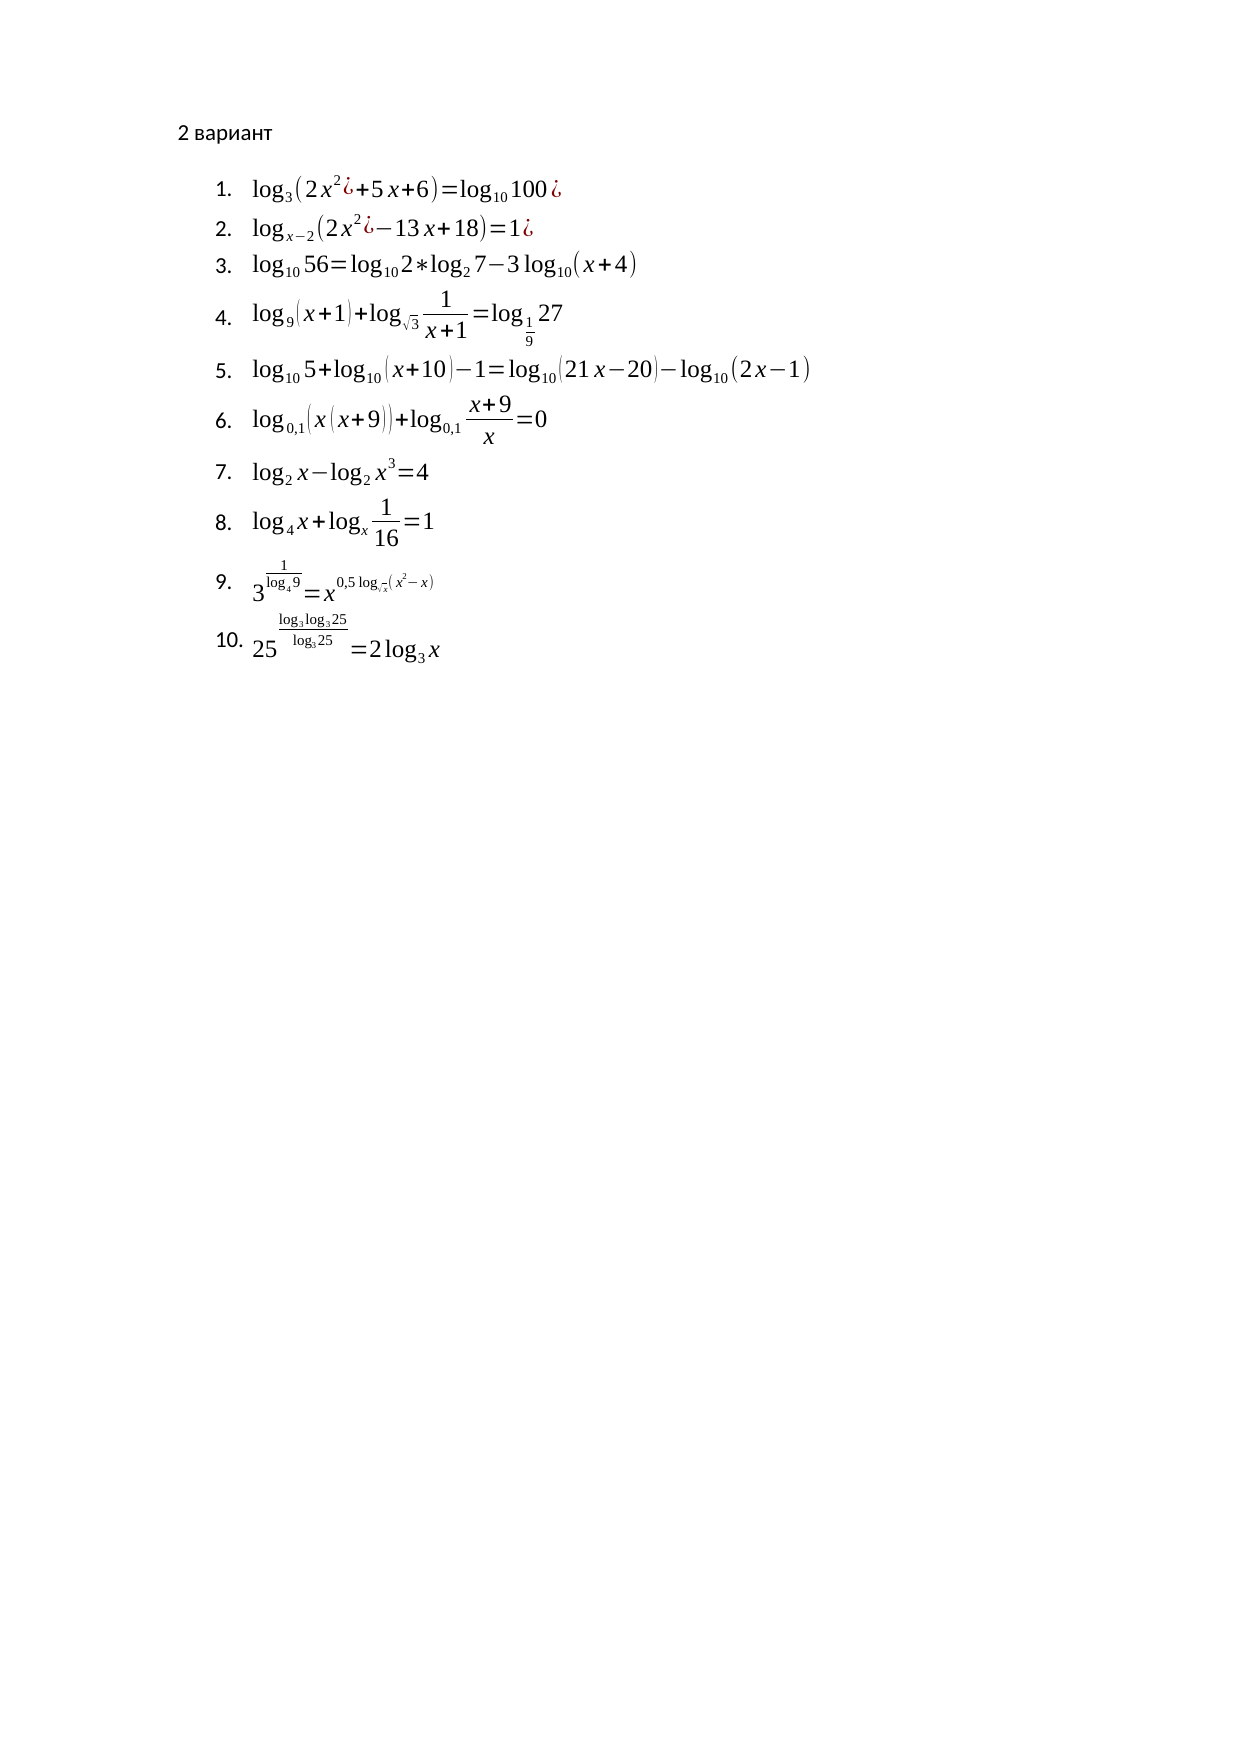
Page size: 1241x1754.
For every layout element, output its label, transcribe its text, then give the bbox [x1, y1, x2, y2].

text 2 вариант [177, 118, 1152, 146]
